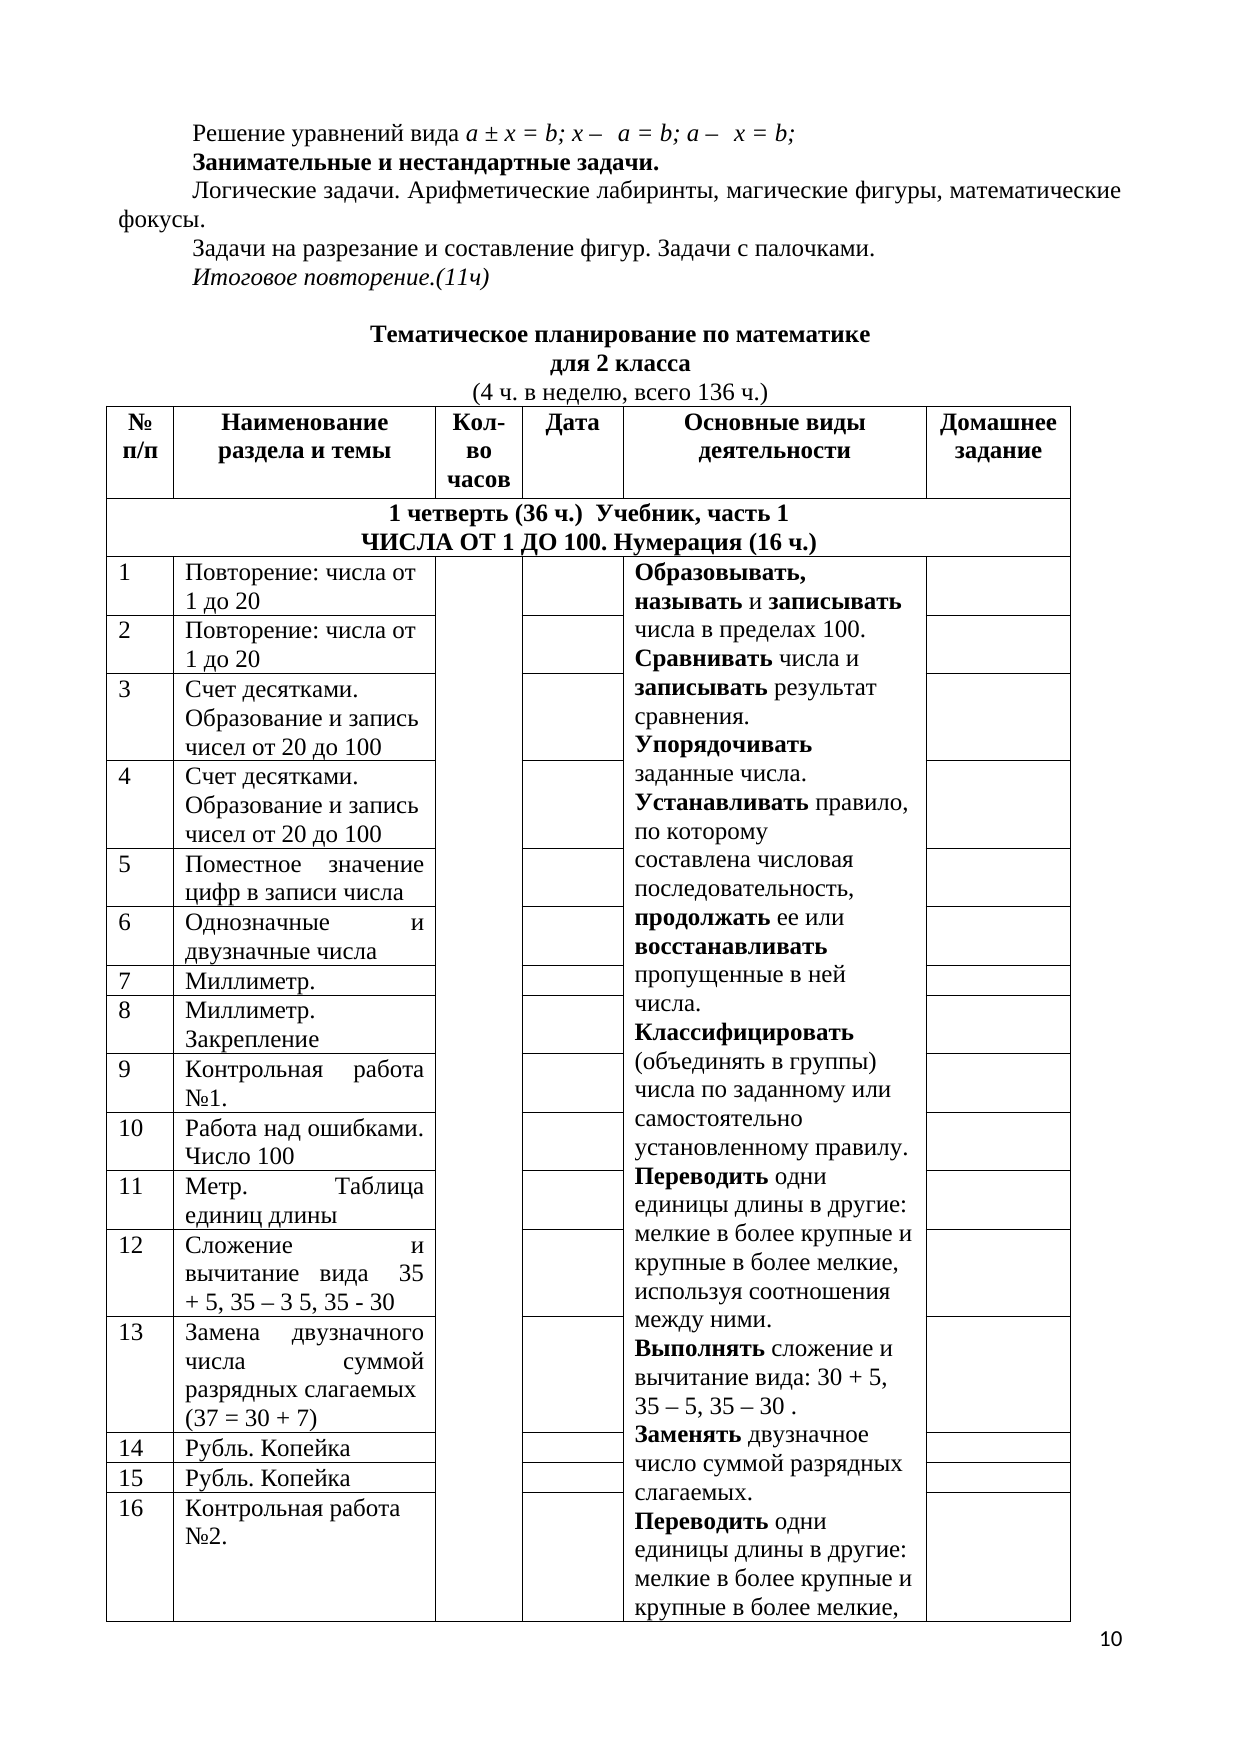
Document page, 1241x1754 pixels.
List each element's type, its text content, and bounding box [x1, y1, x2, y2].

table_cell Однозначные и двузначные числа [174, 907, 435, 965]
table_cell [927, 674, 1070, 760]
table_cell [436, 557, 522, 1621]
text Решение уравнений вида а ± х = b; х – а = b; а – х = b; [118, 118, 1122, 147]
table_cell 13 [107, 1317, 173, 1432]
text Задачи на разрезание и составление фигур. Задачи с палочками. [118, 233, 1122, 262]
table_cell Повторение: числа от 1 до 20 [174, 557, 435, 614]
table_cell [927, 1113, 1070, 1170]
table_cell [523, 1463, 623, 1492]
table_cell [927, 1317, 1070, 1432]
table_cell 1 [107, 557, 173, 614]
table_cell 16 [107, 1493, 173, 1621]
table_cell [523, 1171, 623, 1229]
table_cell [927, 1054, 1070, 1112]
table_cell [523, 1493, 623, 1621]
table_cell 6 [107, 907, 173, 965]
table_cell [523, 966, 623, 994]
table_cell 1 четверть (36 ч.) Учебник, часть 1 ЧИСЛА ОТ 1 ДО 100. Нумерация (16 ч.) [107, 499, 1070, 556]
table_cell [927, 1230, 1070, 1316]
table_cell Рубль. Копейка [174, 1433, 435, 1462]
table_cell [927, 1171, 1070, 1229]
text Тематическое планирование по математике для 2 класса (4 ч. в неделю, всего 136 ч.) [118, 319, 1122, 406]
table_cell 10 [107, 1113, 173, 1170]
table_cell 9 [107, 1054, 173, 1112]
table_cell [523, 761, 623, 848]
table_cell [523, 1317, 623, 1432]
table_cell [927, 996, 1070, 1053]
table_cell [523, 996, 623, 1053]
text Логические задачи. Арифметические лабиринты, магические фигуры, математические фокусы. [118, 176, 1122, 233]
table_cell Поместное значение цифр в записи числа [174, 849, 435, 906]
table_cell Счет десятками. Образование и запись чисел от 20 до 100 [174, 674, 435, 760]
text Занимательные и нестандартные задачи. [118, 147, 1122, 176]
table_cell [523, 557, 623, 614]
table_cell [174, 1493, 435, 1621]
table_cell Сложение и вычитание вида 35 + 5, 35 – 3 5, 35 - 30 [174, 1230, 435, 1316]
table_cell 8 [107, 996, 173, 1053]
table_header Дата [523, 407, 623, 497]
table_cell [523, 1433, 623, 1462]
table_cell [927, 966, 1070, 994]
table_cell Повторение: числа от 1 до 20 [174, 616, 435, 673]
table_cell [927, 1463, 1070, 1492]
table_cell 5 [107, 849, 173, 906]
table_cell [927, 907, 1070, 965]
table_cell Замена двузначного числа суммой разрядных слагаемых (37 = 30 + 7) [174, 1317, 435, 1432]
table_header Домашнее задание [927, 407, 1070, 497]
table_header № п/п [107, 407, 173, 497]
table_cell 4 [107, 761, 173, 848]
table_cell [523, 1054, 623, 1112]
table_cell [927, 557, 1070, 614]
table_cell Метр. Таблица единиц длины [174, 1171, 435, 1229]
table_cell Рубль. Копейка [174, 1463, 435, 1492]
table_cell [927, 849, 1070, 906]
table_cell [523, 1113, 623, 1170]
table_cell Образовывать, называть и записывать числа в пределах 100. Сравнивать числа и записывать результат сравнения. Упорядочивать заданные числа. Устанавливать правило, по которому составлена числовая последовательность, продолжать ее или восстанавливать пропущенные в ней числа. Классифицировать (объединять в группы) числа по заданному или самостоятельно установленному правилу. Переводить одни единицы длины в другие: мелкие в более крупные и крупные в более мелкие, используя соотношения между ними. Выполнять сложение и вычитание вида: 30 + 5, 35 – 5, 35 – 30 . Заменять двузначное число суммой разрядных слагаемых. Переводить одни единицы длины в другие: мелкие в более крупные и крупные в более мелкие, используя соотношения между ними. Сравнивать стоимость предметов в пределах 100 р. Решать задачи поискового характера, в том числе задачи-расчеты. Соотносить результат проведенного самоконтроля с поставленными целями при изучении темы, оценивать их и делать выводы. [624, 557, 926, 1621]
table_cell Контрольная работа №1. [174, 1054, 435, 1112]
table_cell [927, 1433, 1070, 1462]
table_cell Счет десятками. Образование и запись чисел от 20 до 100 [174, 761, 435, 848]
table_cell Миллиметр. Закрепление [174, 996, 435, 1053]
table_cell [523, 1230, 623, 1316]
table_cell [927, 616, 1070, 673]
table_header Кол-во часов [436, 407, 522, 497]
table_header Основные виды деятельности [624, 407, 926, 497]
table_cell 12 [107, 1230, 173, 1316]
table_cell 14 [107, 1433, 173, 1462]
table_cell 7 [107, 966, 173, 994]
table_header Наименование раздела и темы [174, 407, 435, 497]
table_cell [927, 761, 1070, 848]
table_cell [523, 674, 623, 760]
table_cell 15 [107, 1463, 173, 1492]
text Итоговое повторение.(11ч) [118, 262, 1122, 291]
table_cell 3 [107, 674, 173, 760]
table_cell Миллиметр. [174, 966, 435, 994]
table_cell [523, 907, 623, 965]
table_cell [523, 616, 623, 673]
table_cell 2 [107, 616, 173, 673]
table_cell 11 [107, 1171, 173, 1229]
table_cell [927, 1493, 1070, 1621]
table_cell [523, 849, 623, 906]
table_cell Работа над ошибками. Число 100 [174, 1113, 435, 1170]
